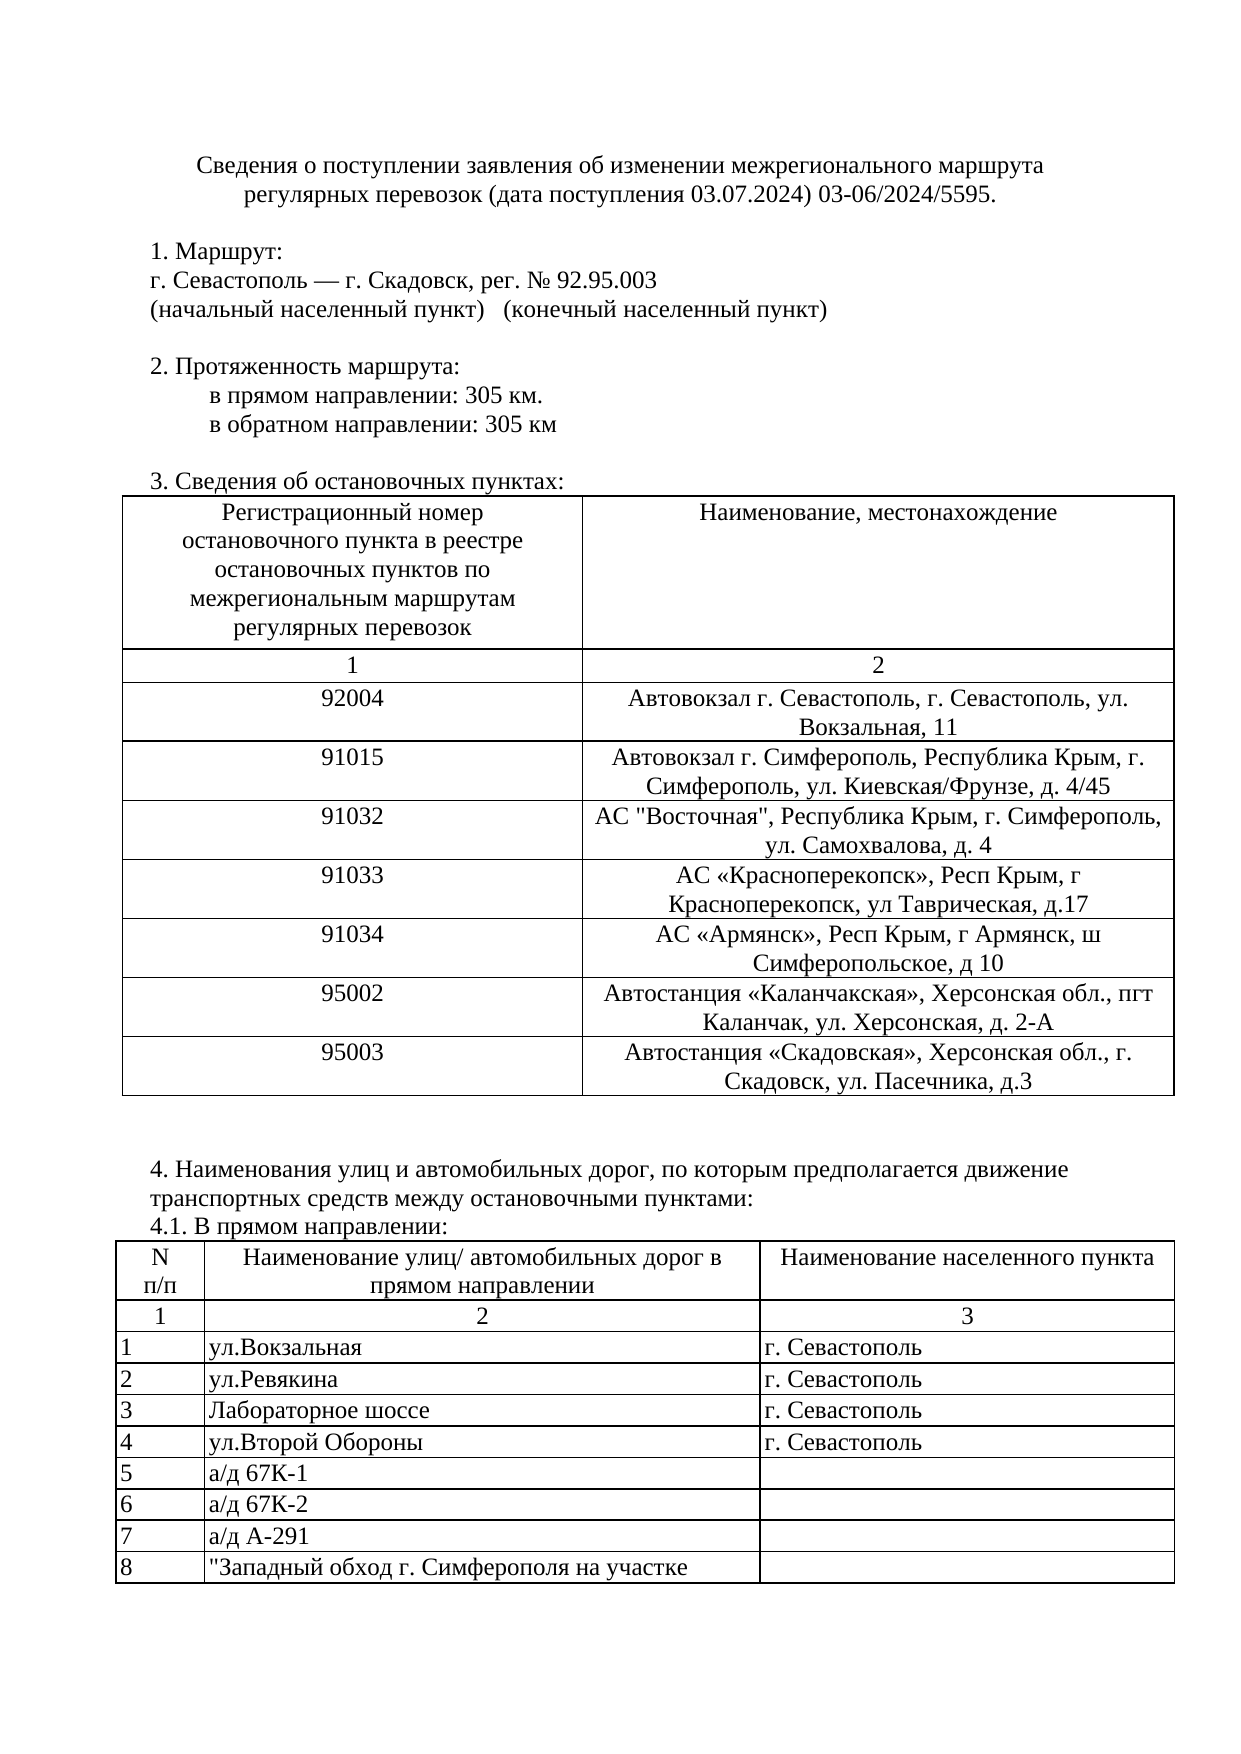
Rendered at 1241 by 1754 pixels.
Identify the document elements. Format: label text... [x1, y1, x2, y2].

text 3. Сведения об остановочных пунктах: [150, 466, 1090, 495]
text 4.1. В прямом направлении: [150, 1211, 1090, 1240]
table_cell АС "Восточная", Республика Крым, г. Симферополь, ул. Самохвалова, д. 4 [583, 801, 1173, 858]
table_cell АС «Красноперекопск», Респ Крым, г Красноперекопск, ул Таврическая, д.17 [583, 860, 1173, 918]
table_cell 4 [117, 1427, 204, 1456]
table_cell [761, 1458, 1174, 1488]
table_cell 2 [117, 1364, 204, 1393]
table_cell 1 [117, 1332, 204, 1362]
table_cell 1 [123, 650, 582, 681]
text 4. Наименования улиц и автомобильных дорог, по которым предполагается движение транспортных средств между остановочными пунктами: [150, 1154, 1090, 1211]
text 1. Маршрут: [150, 236, 1090, 265]
table_header Наименование населенного пункта [761, 1242, 1174, 1299]
text г. Севастополь — г. Скадовск, рег. № 92.95.003 [150, 265, 1090, 294]
table_cell а/д 67К-1 [205, 1458, 759, 1488]
table_cell 91033 [123, 860, 582, 918]
table_cell ул.Ревякина [205, 1364, 759, 1393]
table_cell Автовокзал г. Симферополь, Республика Крым, г. Симферополь, ул. Киевская/Фрунзе, д. 4/45 [583, 742, 1173, 799]
text Сведения о поступлении заявления об изменении межрегионального маршрута регулярных перевозок (дата поступления 03.07.2024) 03-06/2024/5595. [150, 150, 1090, 207]
table_cell 91032 [123, 801, 582, 858]
table_cell 91015 [123, 742, 582, 799]
table_cell [761, 1490, 1174, 1519]
table_cell 8 [117, 1552, 204, 1582]
text в прямом направлении: 305 км. [150, 380, 1090, 409]
text (начальный населенный пункт) (конечный населенный пункт) [150, 294, 1090, 322]
table_cell 2 [583, 650, 1173, 681]
table_cell [761, 1552, 1174, 1582]
table_cell ул.Второй Обороны [205, 1427, 759, 1456]
text 2. Протяженность маршрута: [150, 351, 1090, 380]
table_cell 3 [117, 1395, 204, 1425]
table_cell 2 [205, 1301, 759, 1331]
table_cell Лабораторное шоссе [205, 1395, 759, 1425]
table_cell 3 [761, 1301, 1174, 1331]
text в обратном направлении: 305 км [150, 409, 1090, 437]
table_header Регистрационный номер остановочного пункта в реестре остановочных пунктов по межрегиональным маршрутам регулярных перевозок [123, 497, 582, 648]
table_cell 95003 [123, 1037, 582, 1095]
table_cell АС «Армянск», Респ Крым, г Армянск, ш Симферопольское, д 10 [583, 919, 1173, 977]
table_cell 91034 [123, 919, 582, 977]
table_header N п/п [117, 1242, 204, 1299]
table_cell 7 [117, 1521, 204, 1551]
table_cell 6 [117, 1490, 204, 1519]
table_cell г. Севастополь [761, 1395, 1174, 1425]
table_cell [761, 1521, 1174, 1551]
table_cell Автостанция «Скадовская», Херсонская обл., г. Скадовск, ул. Пасечника, д.3 [583, 1037, 1173, 1095]
table_header Наименование улиц/ автомобильных дорог в прямом направлении [205, 1242, 759, 1299]
table_cell 92004 [123, 683, 582, 740]
table_cell а/д А-291 [205, 1521, 759, 1551]
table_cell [205, 1552, 759, 1582]
table_cell г. Севастополь [761, 1332, 1174, 1362]
table_cell ул.Вокзальная [205, 1332, 759, 1362]
table_cell 95002 [123, 978, 582, 1036]
table_cell 1 [117, 1301, 204, 1331]
table_cell г. Севастополь [761, 1364, 1174, 1393]
table_header Наименование, местонахождение [583, 497, 1173, 648]
table_cell Автовокзал г. Севастополь, г. Севастополь, ул. Вокзальная, 11 [583, 683, 1173, 740]
table_cell Автостанция «Каланчакская», Херсонская обл., пгт Каланчак, ул. Херсонская, д. 2-А [583, 978, 1173, 1036]
table_cell г. Севастополь [761, 1427, 1174, 1456]
table_cell 5 [117, 1458, 204, 1488]
table_cell а/д 67К-2 [205, 1490, 759, 1519]
